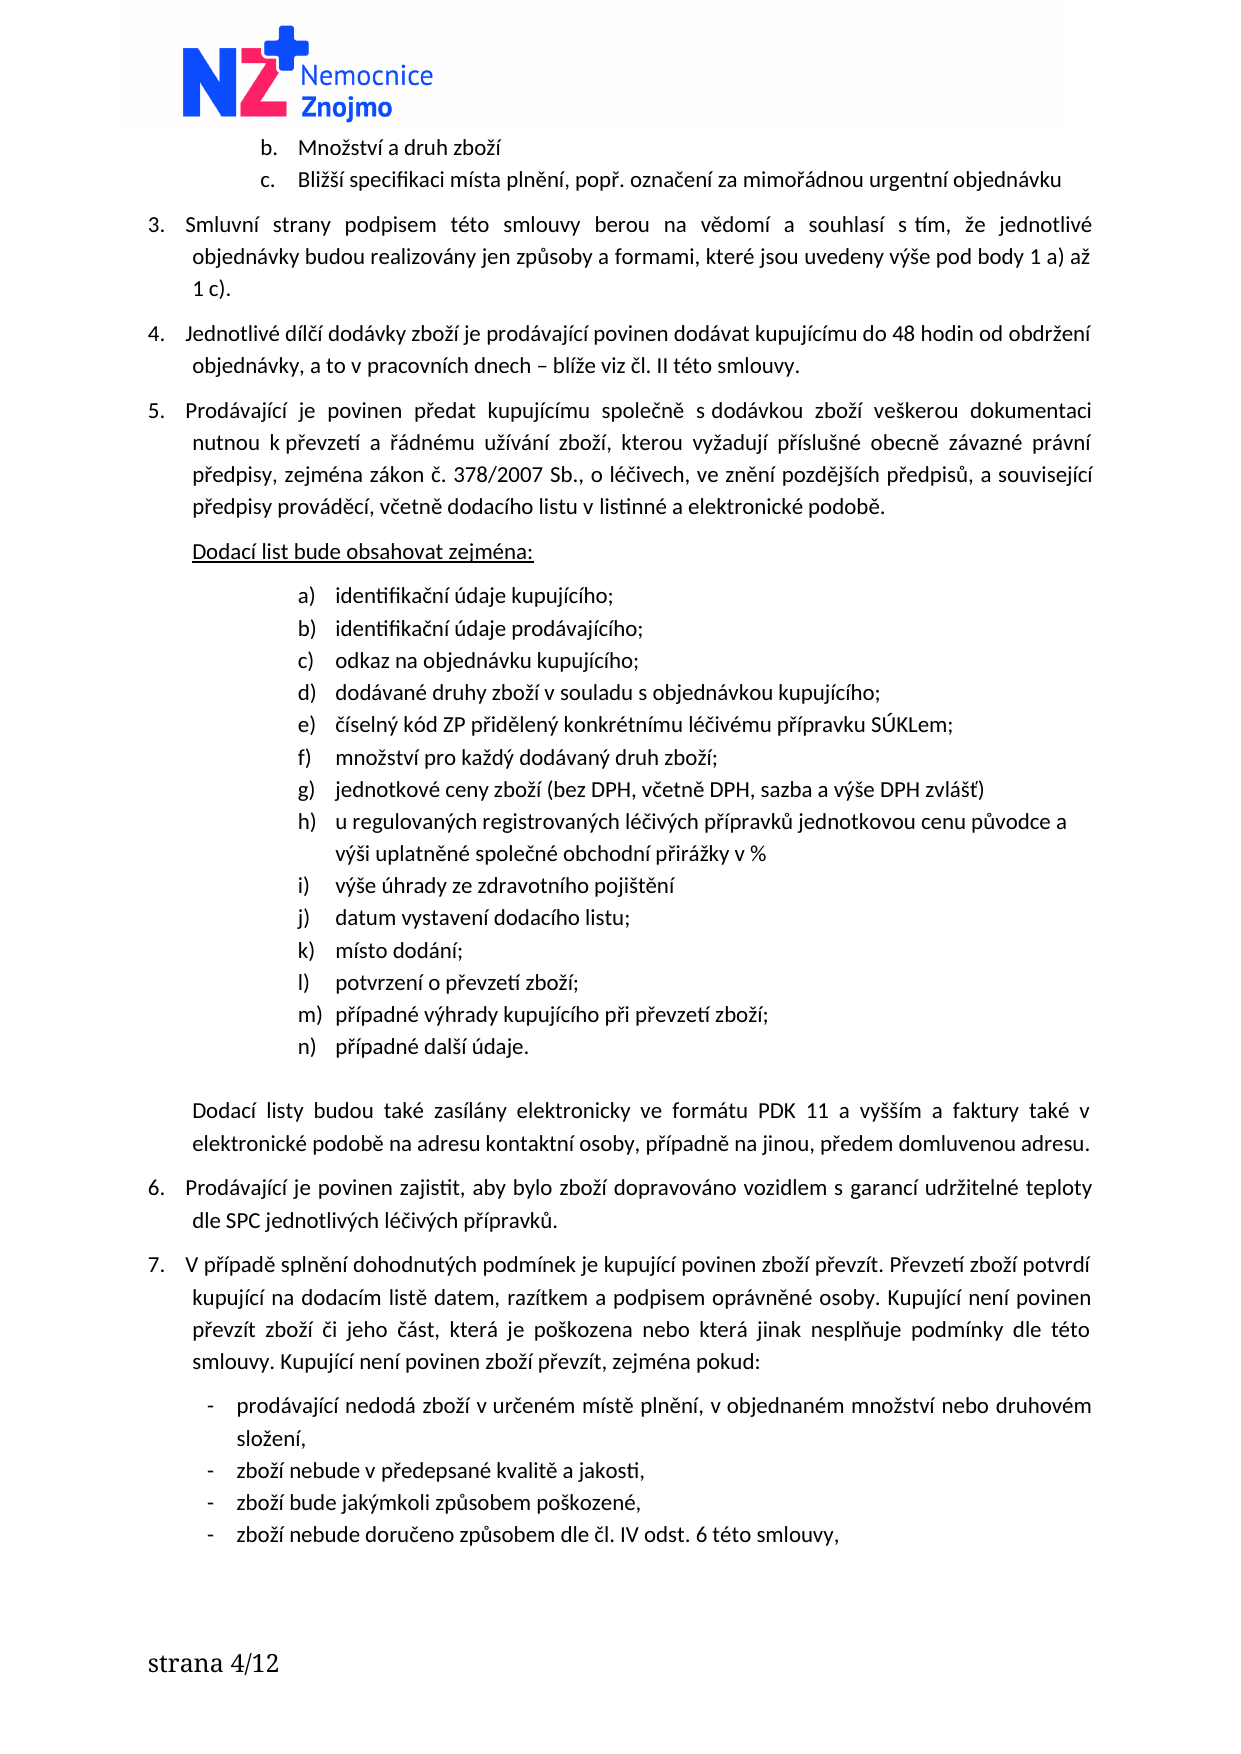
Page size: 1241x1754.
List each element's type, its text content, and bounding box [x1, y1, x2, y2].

list u regulovaných registrovaných léčivých přípravků jednotkovou cenu původce a výši uplatněné společné obchodní přirážky v % [298, 807, 1092, 867]
list prodávající nedodá zboží v určeném místě plnění, v objednaném množství nebo druhovém složení, [207, 1392, 1092, 1452]
list číselný kód ZP přidělený konkrétnímu léčivému přípravku SÚKLem; [298, 710, 1092, 738]
list dodávané druhy zboží v souladu s objednávkou kupujícího; [298, 678, 1092, 706]
list potvrzení o převzetí zboží; [298, 968, 1092, 996]
picture [120, 0, 1065, 131]
list případné výhrady kupujícího při převzetí zboží; [298, 1000, 1092, 1028]
list Prodávající je povinen předat kupujícímu společně s dodávkou zboží veškerou dokumentaci nutnou k převzetí a řádnému užívání zboží, kterou vyžadují příslušné obecně závazné právní předpisy, zejména zákon č. 378/2007 Sb., o léčivech, ve znění pozdějších předpisů, a související předpisy prováděcí, včetně dodacího listu v listinné a elektronické podobě. [148, 396, 1092, 520]
list případné další údaje. [298, 1032, 1092, 1060]
list jednotkové ceny zboží (bez DPH, včetně DPH, sazba a výše DPH zvlášť) [298, 775, 1092, 803]
list Prodávající je povinen zajistit, aby bylo zboží dopravováno vozidlem s garancí udržitelné teploty dle SPC jednotlivých léčivých přípravků. [148, 1173, 1092, 1234]
list Smluvní strany podpisem této smlouvy berou na vědomí a souhlasí s tím, že jednotlivé objednávky budou realizovány jen způsoby a formami, které jsou uvedeny výše pod body 1 a) až 1 c). [148, 210, 1092, 302]
list datum vystavení dodacího listu; [298, 903, 1092, 932]
list odkaz na objednávku kupujícího; [298, 646, 1092, 674]
list zboží nebude v předepsané kvalitě a jakosti, [207, 1456, 1092, 1484]
list množství pro každý dodávaný druh zboží; [298, 743, 1092, 771]
list identifikační údaje prodávajícího; [298, 614, 1092, 642]
list výše úhrady ze zdravotního pojištění [298, 871, 1092, 899]
text Dodací listy budou také zasílány elektronicky ve formátu PDK 11 a vyšším a faktury také v elektronické podobě na adresu kontaktní osoby, případně na jinou, předem domluvenou adresu. [192, 1097, 1092, 1157]
list Bližší specifikaci místa plnění, popř. označení za mimořádnou urgentní objednávku [260, 165, 1092, 193]
list V případě splnění dohodnutých podmínek je kupující povinen zboží převzít. Převzetí zboží potvrdí kupující na dodacím listě datem, razítkem a podpisem oprávněné osoby. Kupující není povinen převzít zboží či jeho část, která je poškozena nebo která jinak nesplňuje podmínky dle této smlouvy. Kupující není povinen zboží převzít, zejména pokud: [148, 1250, 1092, 1375]
text Dodací list bude obsahovat zejména: [192, 537, 1092, 565]
list zboží bude jakýmkoli způsobem poškozené, [207, 1488, 1092, 1516]
list Množství a druh zboží [260, 133, 1092, 161]
list Jednotlivé dílčí dodávky zboží je prodávající povinen dodávat kupujícímu do 48 hodin od obdržení objednávky, a to v pracovních dnech – blíže viz čl. II této smlouvy. [148, 319, 1092, 379]
list místo dodání; [298, 936, 1092, 964]
list identifikační údaje kupujícího; [298, 582, 1092, 610]
list zboží nebude doručeno způsobem dle čl. IV odst. 6 této smlouvy, [207, 1520, 1092, 1548]
